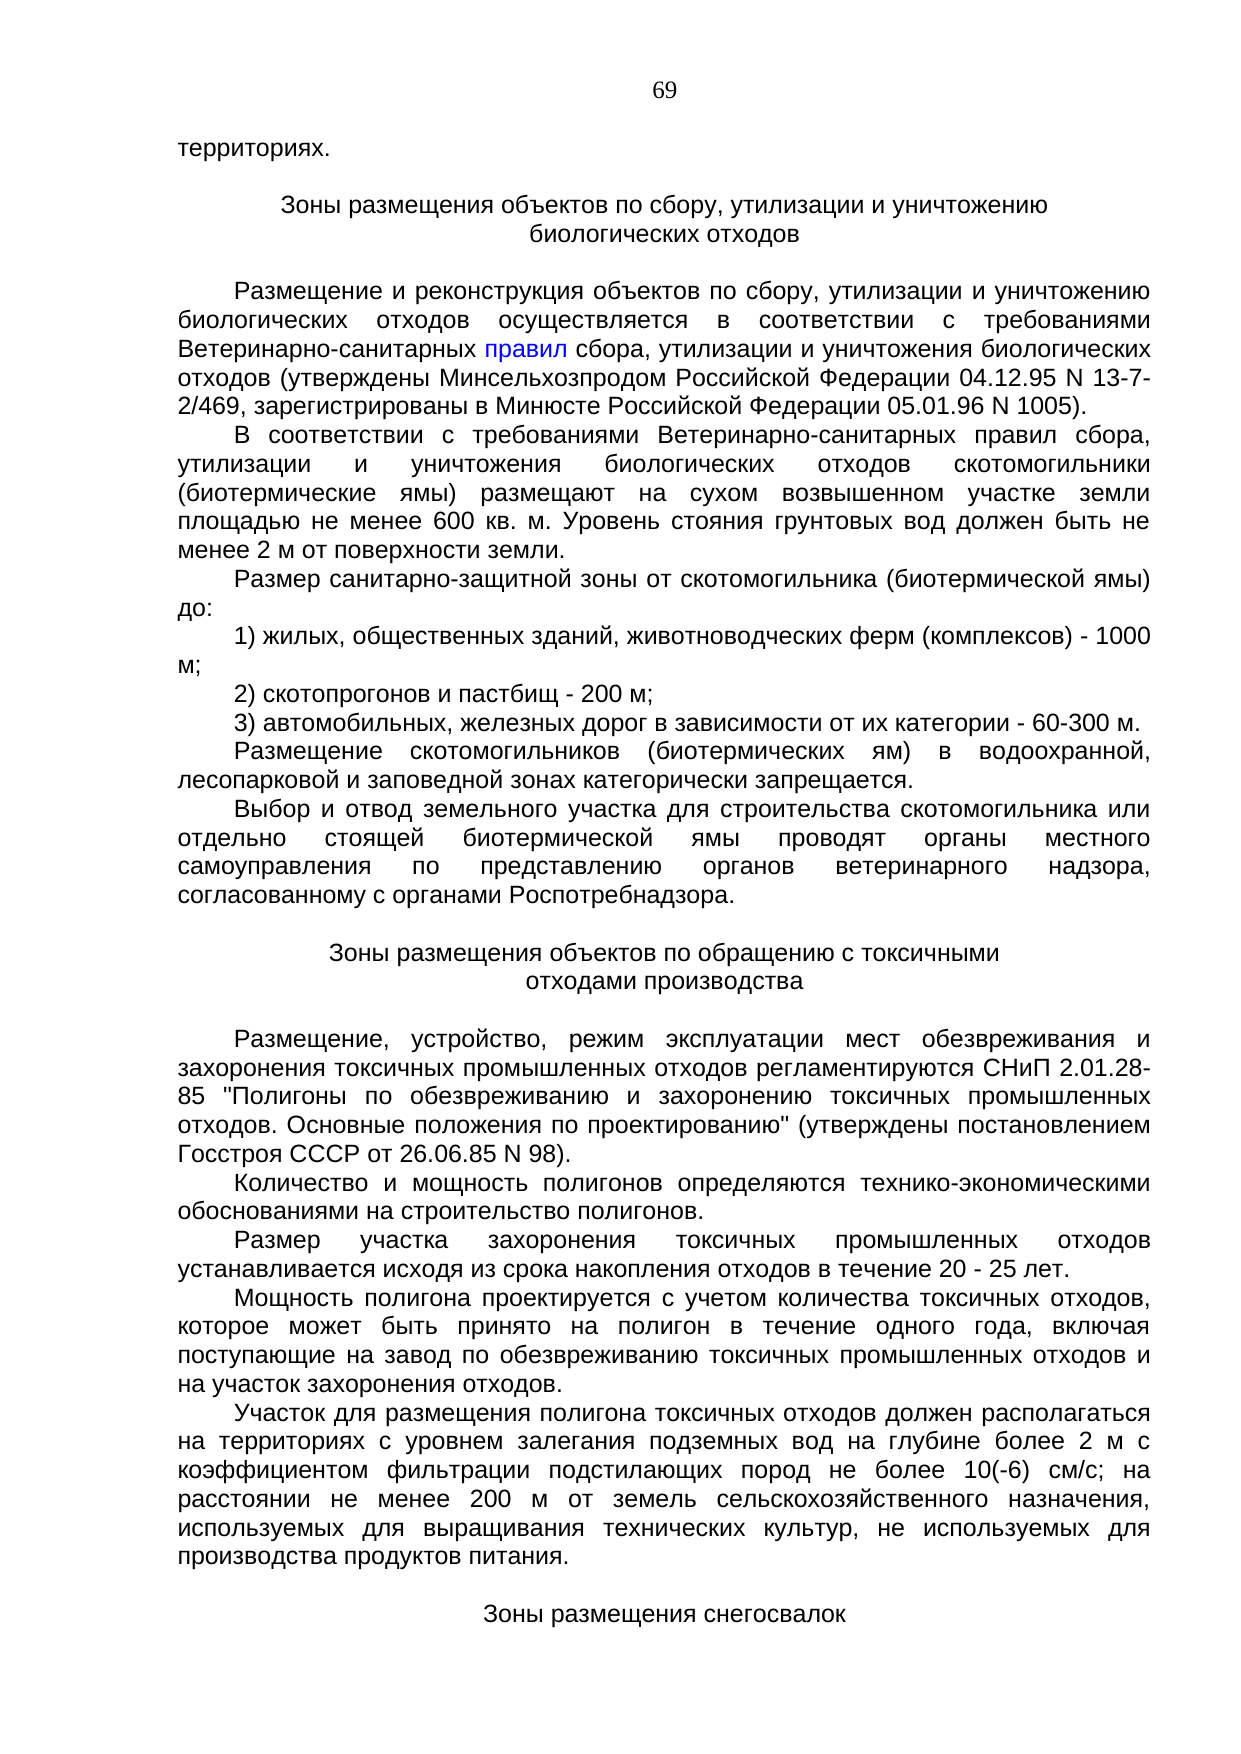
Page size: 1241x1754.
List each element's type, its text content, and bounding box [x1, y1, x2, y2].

text Размещение и реконструкция объектов по сбору, утилизации и уничтожению биологических отходов осуществляется в соответствии с требованиями Ветеринарно-санитарных правил сбора, утилизации и уничтожения биологических отходов (утверждены Минсельхозпродом Российской Федерации 04.12.95 N 13-7-2/469, зарегистрированы в Минюсте Российской Федерации 05.01.96 N 1005). [177, 276, 1152, 420]
text биологических отходов [177, 219, 1152, 247]
text Выбор и отвод земельного участка для строительства скотомогильника или отдельно стоящей биотермической ямы проводят органы местного самоуправления по представлению органов ветеринарного надзора, согласованному с органами Роспотребнадзора. [177, 794, 1152, 909]
text Участок для размещения полигона токсичных отходов должен располагаться на территориях с уровнем залегания подземных вод на глубине более 2 м с коэффициентом фильтрации подстилающих пород не более 10(-6) см/с; на расстоянии не менее 200 м от земель сельскохозяйственного назначения, используемых для выращивания технических культур, не используемых для производства продуктов питания. [177, 1397, 1152, 1570]
text Зоны размещения объектов по сбору, утилизации и уничтожению [177, 190, 1152, 219]
text 1) жилых, общественных зданий, животноводческих ферм (комплексов) - 1000 м; [177, 621, 1152, 679]
text Размер участка захоронения токсичных промышленных отходов устанавливается исходя из срока накопления отходов в течение 20 - 25 лет. [177, 1225, 1152, 1282]
text Зоны размещения снегосвалок [177, 1599, 1152, 1627]
text Зоны размещения объектов по обращению с токсичными [177, 937, 1152, 966]
text отходами производства [177, 966, 1152, 995]
text 3) автомобильных, железных дорог в зависимости от их категории - 60-300 м. [177, 707, 1152, 736]
text В соответствии с требованиями Ветеринарно-санитарных правил сбора, утилизации и уничтожения биологических отходов скотомогильники (биотермические ямы) размещают на сухом возвышенном участке земли площадью не менее 600 кв. м. Уровень стояния грунтовых вод должен быть не менее 2 м от поверхности земли. [177, 420, 1152, 564]
text Количество и мощность полигонов определяются технико-экономическими обоснованиями на строительство полигонов. [177, 1167, 1152, 1225]
text Размещение скотомогильников (биотермических ям) в водоохранной, лесопарковой и заповедной зонах категорически запрещается. [177, 736, 1152, 794]
text Размещение, устройство, режим эксплуатации мест обезвреживания и захоронения токсичных промышленных отходов регламентируются СНиП 2.01.28-85 "Полигоны по обезвреживанию и захоронению токсичных промышленных отходов. Основные положения по проектированию" (утверждены постановлением Госстроя СССР от 26.06.85 N 98). [177, 1024, 1152, 1167]
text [177, 132, 1152, 161]
text Мощность полигона проектируется с учетом количества токсичных отходов, которое может быть принято на полигон в течение одного года, включая поступающие на завод по обезвреживанию токсичных промышленных отходов и на участок захоронения отходов. [177, 1282, 1152, 1397]
text Размер санитарно-защитной зоны от скотомогильника (биотермической ямы) до: [177, 564, 1152, 621]
text 2) скотопрогонов и пастбищ - 200 м; [177, 679, 1152, 707]
